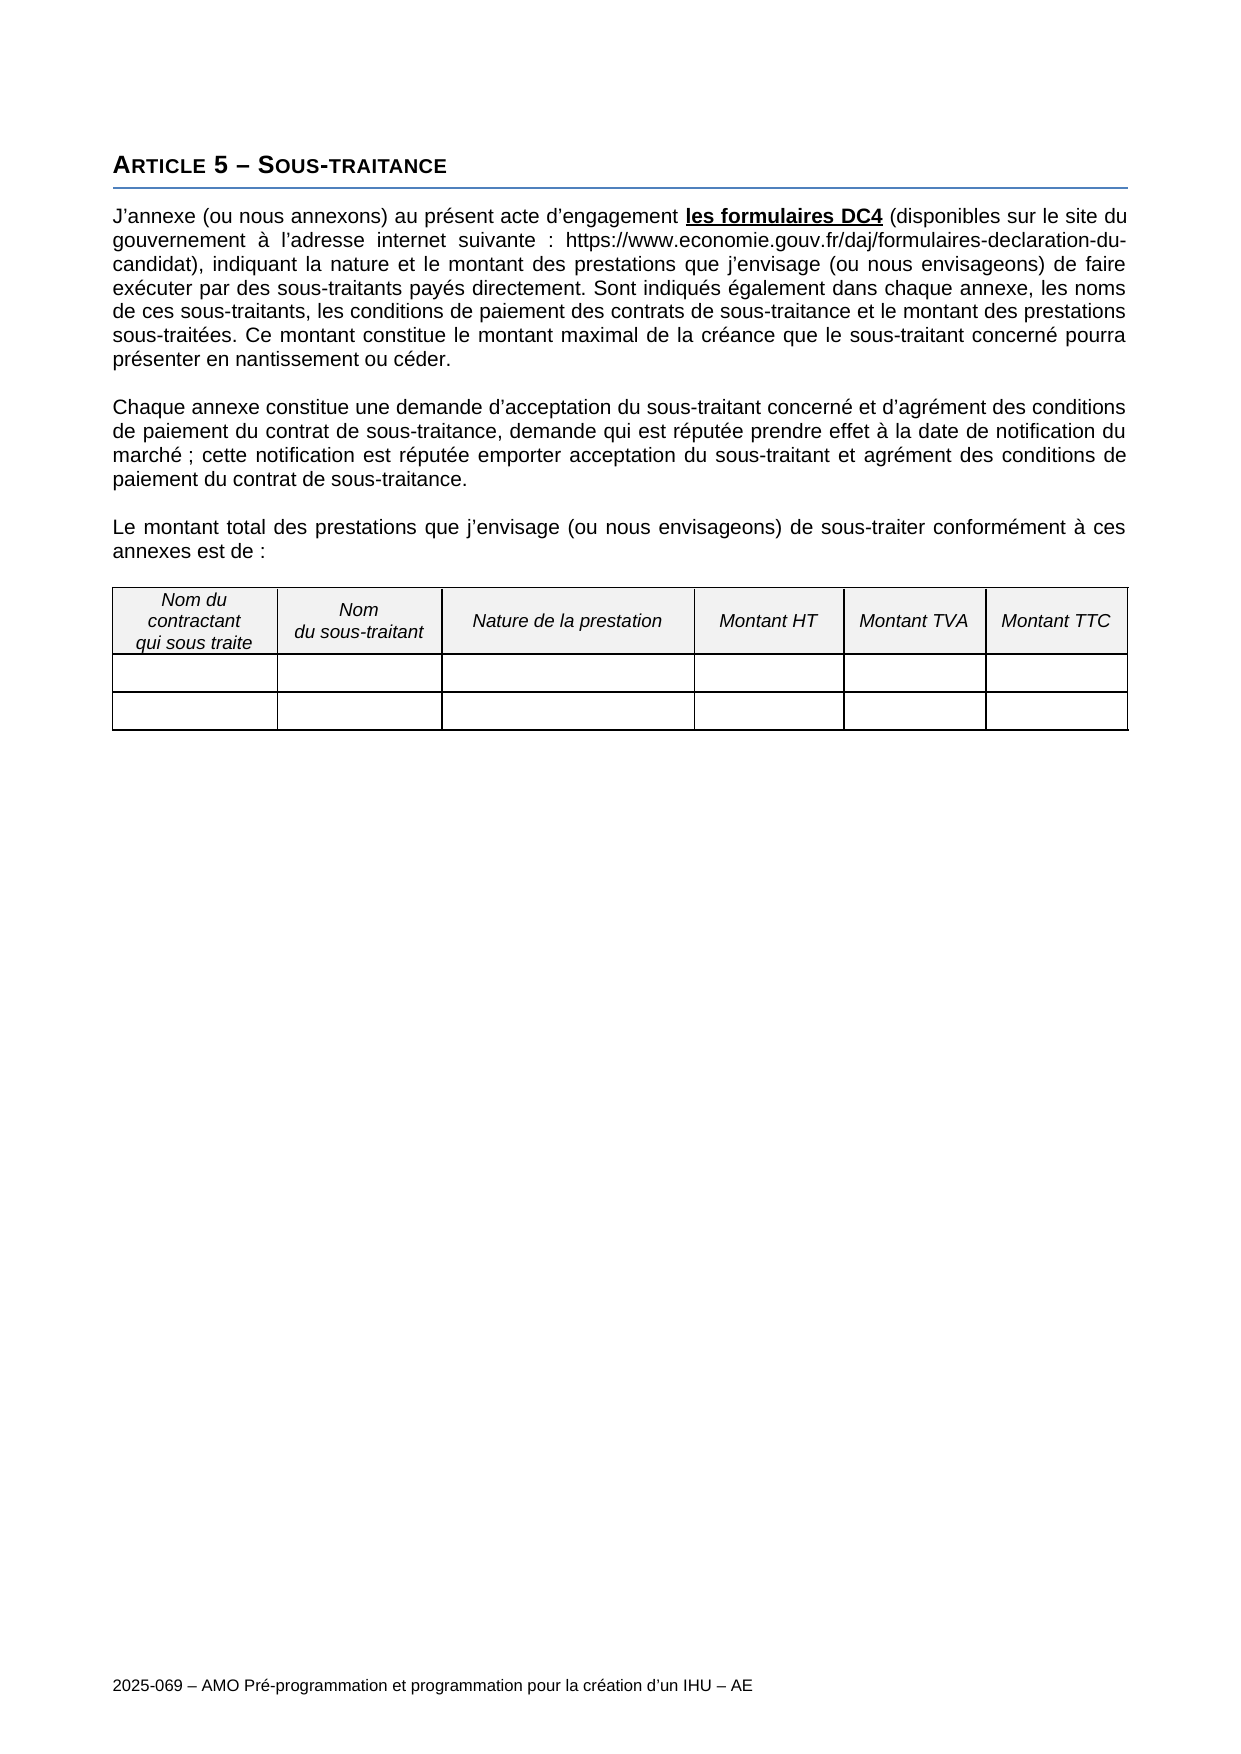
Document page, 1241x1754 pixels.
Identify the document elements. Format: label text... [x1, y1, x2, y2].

table_cell [443, 655, 694, 691]
table_cell [443, 693, 694, 729]
table_cell [695, 693, 843, 729]
table_header Montant HT [695, 588, 844, 653]
table_header Nom du sous-traitant [278, 588, 442, 653]
text J’annexe (ou nous annexons) au présent acte d’engagement les formulaires DC4 (disponibles sur le site du gouvernement à l’adresse internet suivante : https://www.economie.gouv.fr/daj/formulaires-declaration-du-candidat), indiquant la nature et le montant des prestations que j’envisage (ou nous envisageons) de faire exécuter par des sous-traitants payés directement. Sont indiqués également dans chaque annexe, les noms de ces sous-traitants, les conditions de paiement des contrats de sous-traitance et le montant des prestations sous-traitées. Ce montant constitue le montant maximal de la créance que le sous-traitant concerné pourra présenter en nantissement ou céder. [112, 203, 1128, 371]
table_cell [113, 655, 277, 691]
table_cell [278, 693, 441, 729]
table_cell [113, 693, 277, 729]
text Le montant total des prestations que j’envisage (ou nous envisageons) de sous-traiter conformément à ces annexes est de : [112, 515, 1128, 563]
subtitle Article 5 – Sous-traitance [112, 150, 1128, 189]
table_cell [987, 655, 1127, 691]
table_cell [278, 655, 441, 691]
table_cell [695, 655, 843, 691]
table_header Nature de la prestation [443, 588, 694, 653]
table_cell [987, 693, 1127, 729]
table_header Nom du contractant qui sous traite [113, 588, 277, 653]
table_cell [845, 655, 985, 691]
text Chaque annexe constitue une demande d’acceptation du sous-traitant concerné et d’agrément des conditions de paiement du contrat de sous-traitance, demande qui est réputée prendre effet à la date de notification du marché ; cette notification est réputée emporter acceptation du sous-traitant et agrément des conditions de paiement du contrat de sous-traitance. [112, 395, 1128, 491]
table_header Montant TVA [845, 588, 986, 653]
table_cell [845, 693, 985, 729]
table_header Montant TTC [987, 588, 1127, 653]
